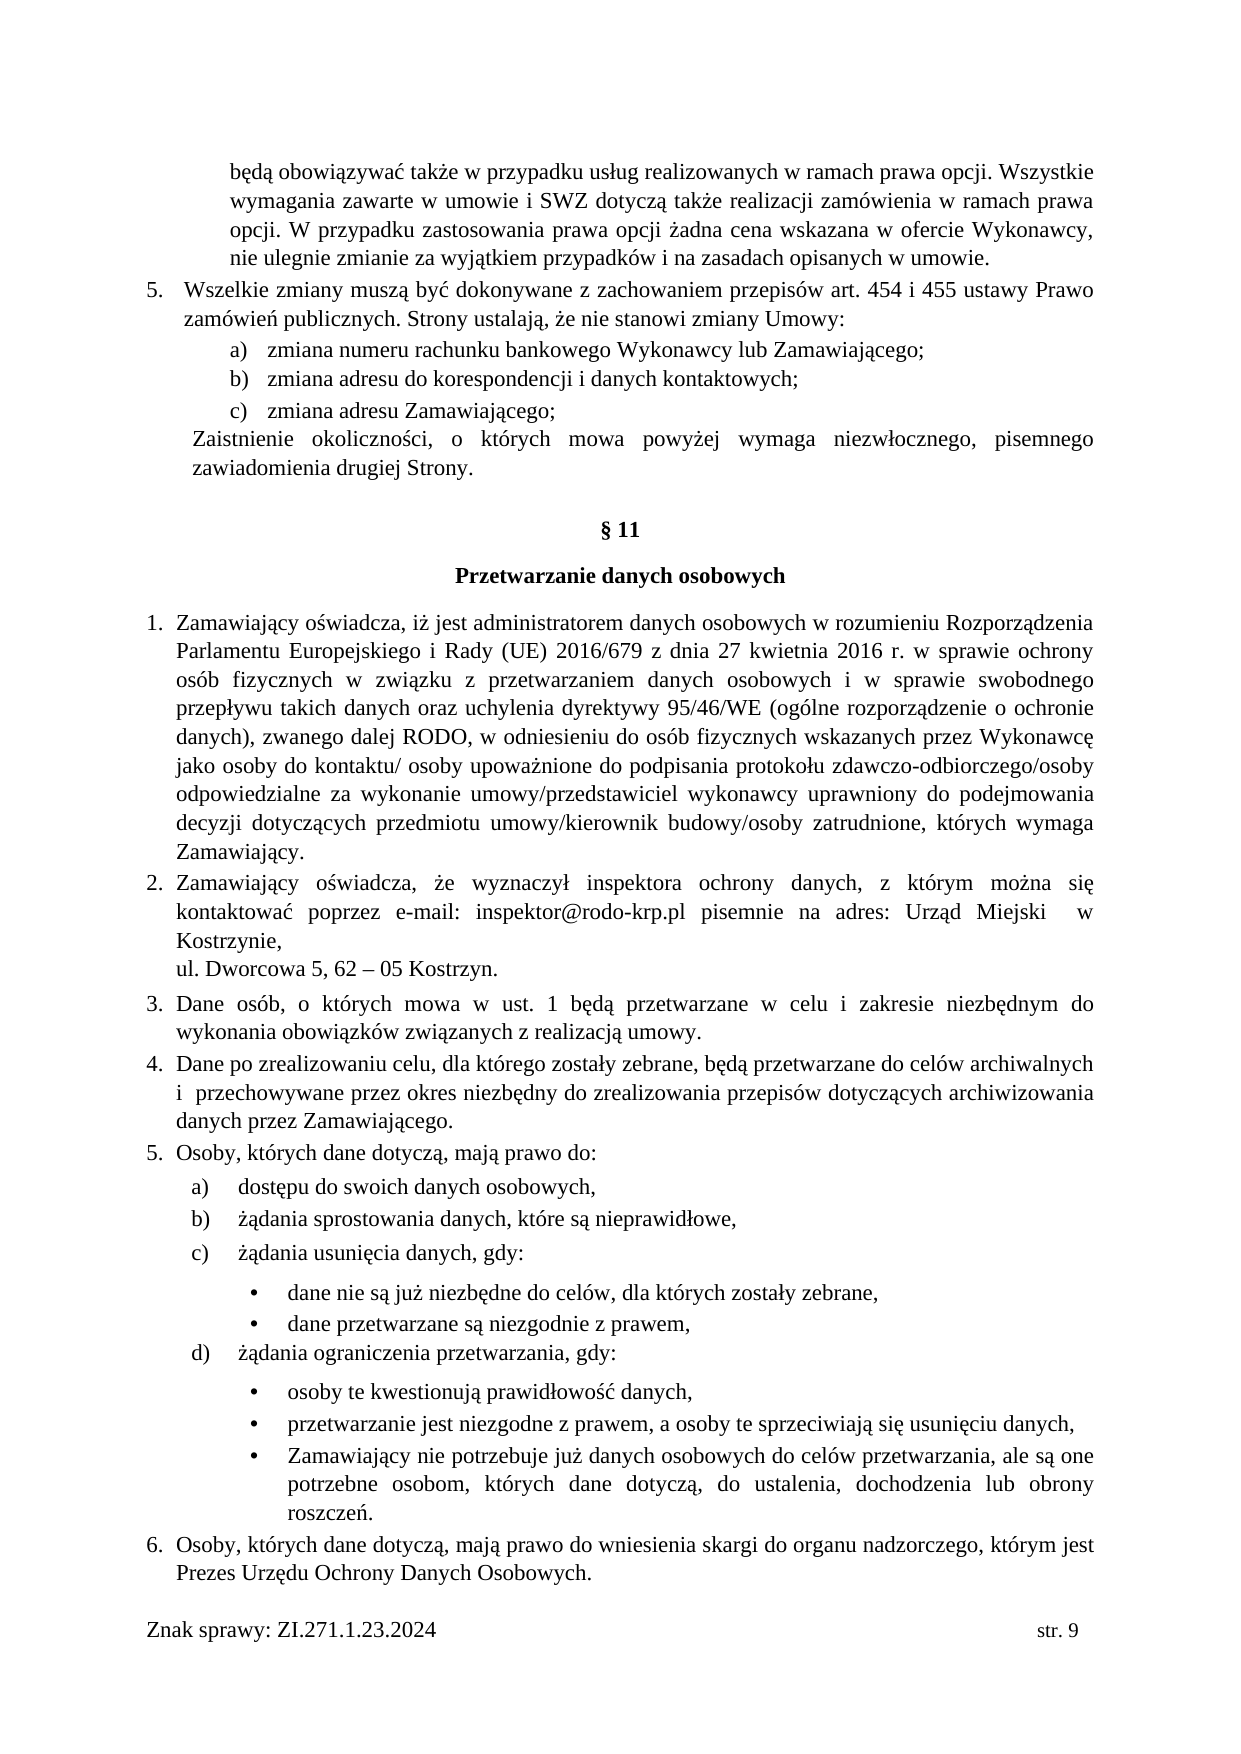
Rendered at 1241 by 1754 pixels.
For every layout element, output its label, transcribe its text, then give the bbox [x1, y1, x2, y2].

list żądania ograniczenia przetwarzania, gdy: [191, 1339, 1095, 1365]
subtitle § 11 [147, 516, 1093, 542]
list Wszelkie zmiany muszą być dokonywane z zachowaniem przepisów art. 454 i 455 ustawy Prawo zamówień publicznych. Strony ustalają, że nie stanowi zmiany Umowy: [146, 276, 1095, 331]
list zmiana adresu do korespondencji i danych kontaktowych; [229, 365, 1095, 391]
list Osoby, których dane dotyczą, mają prawo do wniesienia skargi do organu nadzorczego, którym jest Prezes Urzędu Ochrony Danych Osobowych. [146, 1531, 1095, 1586]
list dane przetwarzane są niezgodnie z prawem, [250, 1310, 1095, 1337]
list przetwarzanie jest niezgodne z prawem, a osoby te sprzeciwiają się usunięciu danych, [250, 1410, 1095, 1436]
list żądania sprostowania danych, które są nieprawidłowe, [191, 1205, 1095, 1231]
list Osoby, których dane dotyczą, mają prawo do: [146, 1139, 1095, 1165]
list Dane po zrealizowaniu celu, dla którego zostały zebrane, będą przetwarzane do celów archiwalnych i przechowywane przez okres niezbędny do zrealizowania przepisów dotyczących archiwizowania danych przez Zamawiającego. [146, 1050, 1095, 1134]
list Zamawiający oświadcza, że wyznaczył inspektora ochrony danych, z którym można się kontaktować poprzez e-mail: inspektor@rodo-krp.pl pisemnie na adres: Urząd Miejski w Kostrzynie, ul. Dworcowa 5, 62 – 05 Kostrzyn. [146, 869, 1095, 982]
list dostępu do swoich danych osobowych, [191, 1173, 1095, 1199]
list żądania usunięcia danych, gdy: [191, 1239, 1095, 1266]
list dane nie są już niezbędne do celów, dla których zostały zebrane, [250, 1278, 1095, 1305]
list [191, 158, 1095, 271]
list osoby te kwestionują prawidłowość danych, [250, 1378, 1095, 1404]
subtitle Przetwarzanie danych osobowych [147, 562, 1093, 588]
text Zaistnienie okoliczności, o których mowa powyżej wymaga niezwłocznego, pisemnego zawiadomienia drugiej Strony. [192, 426, 1095, 481]
list Dane osób, o których mowa w ust. 1 będą przetwarzane w celu i zakresie niezbędnym do wykonania obowiązków związanych z realizacją umowy. [146, 989, 1095, 1044]
list Zamawiający nie potrzebuje już danych osobowych do celów przetwarzania, ale są one potrzebne osobom, których dane dotyczą, do ustalenia, dochodzenia lub obrony roszczeń. [250, 1442, 1095, 1525]
list zmiana numeru rachunku bankowego Wykonawcy lub Zamawiającego; [229, 336, 1095, 363]
list Zamawiający oświadcza, iż jest administratorem danych osobowych w rozumieniu Rozporządzenia Parlamentu Europejskiego i Rady (UE) 2016/679 z dnia 27 kwietnia 2016 r. w sprawie ochrony osób fizycznych w związku z przetwarzaniem danych osobowych i w sprawie swobodnego przepływu takich danych oraz uchylenia dyrektywy 95/46/WE (ogólne rozporządzenie o ochronie danych), zwanego dalej RODO, w odniesieniu do osób fizycznych wskazanych przez Wykonawcę jako osoby do kontaktu/ osoby upoważnione do podpisania protokołu zdawczo-odbiorczego/osoby odpowiedzialne za wykonanie umowy/przedstawiciel wykonawcy uprawniony do podejmowania decyzji dotyczących przedmiotu umowy/kierownik budowy/osoby zatrudnione, których wymaga Zamawiający. [146, 608, 1095, 864]
list zmiana adresu Zamawiającego; [229, 397, 1095, 423]
